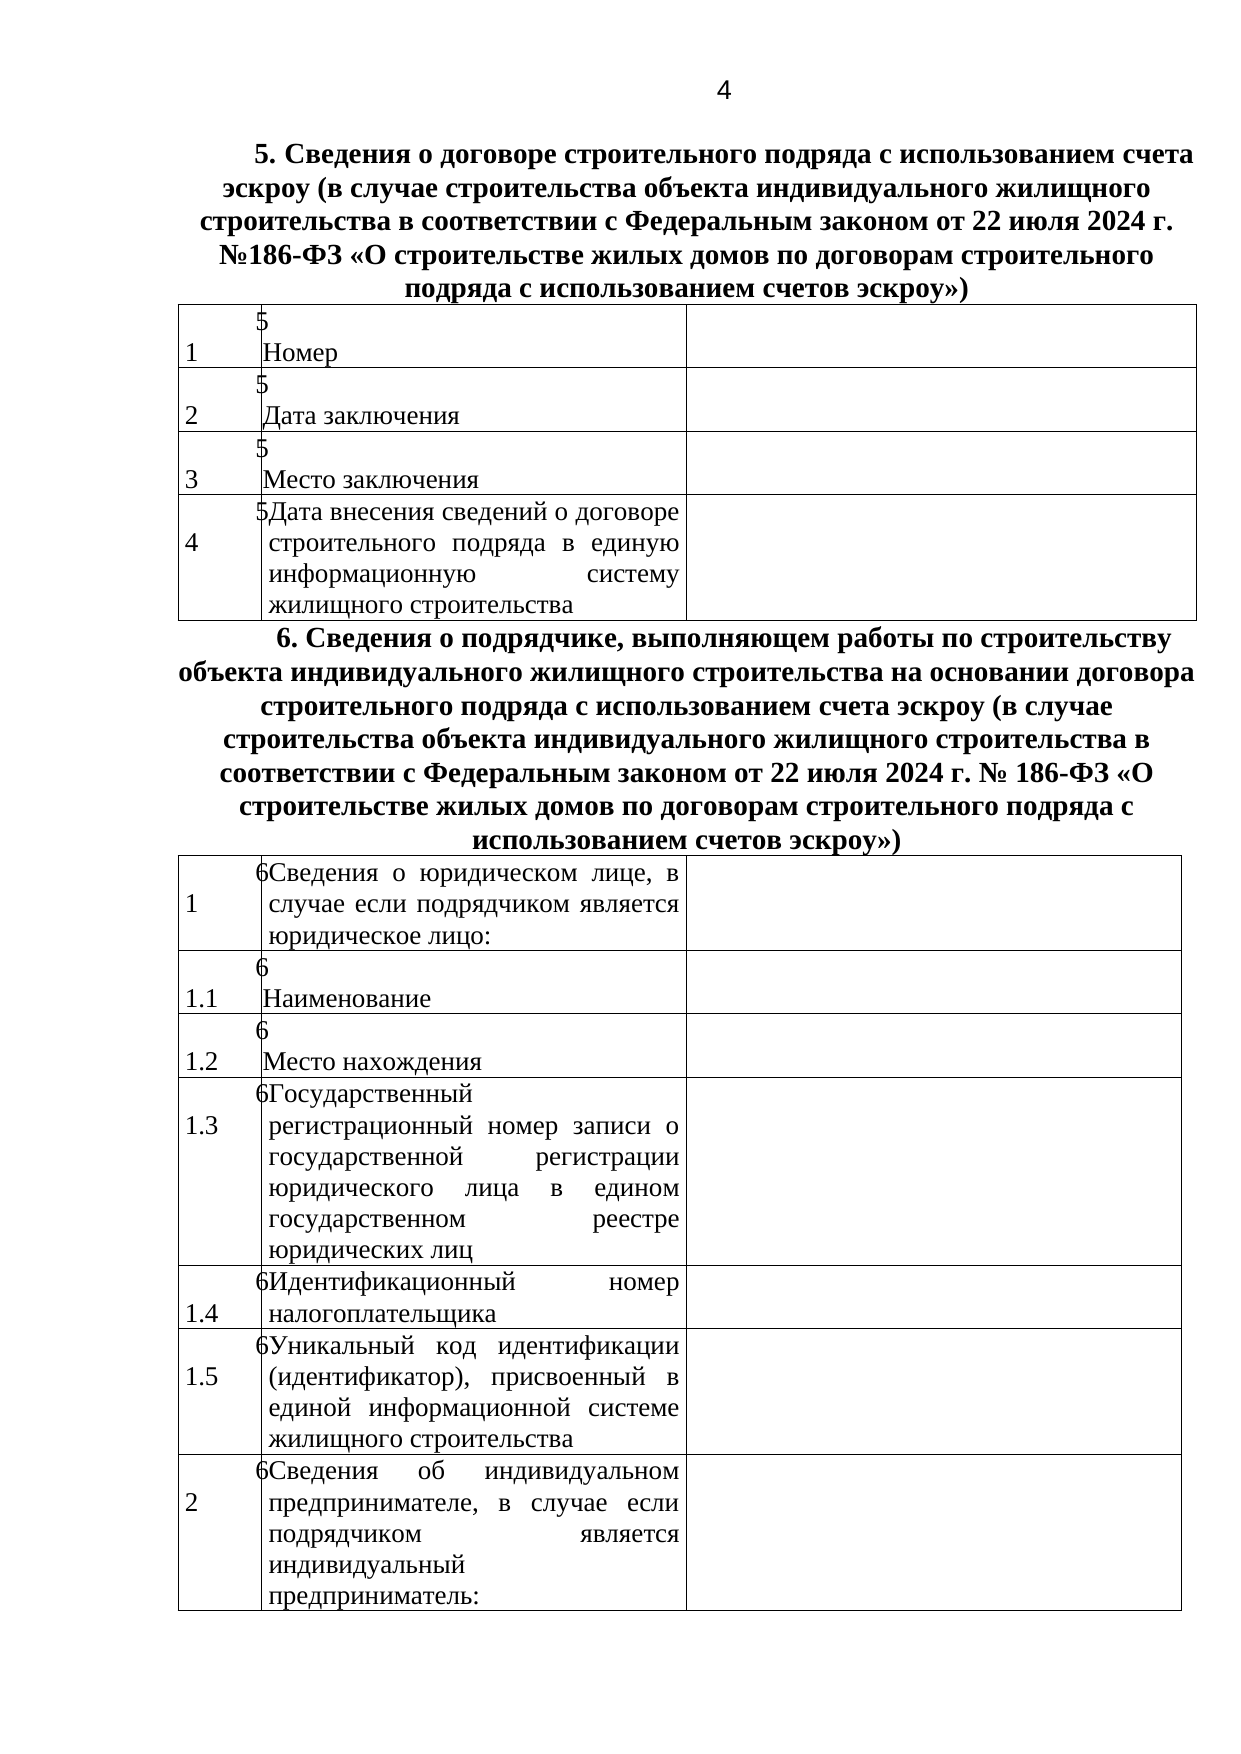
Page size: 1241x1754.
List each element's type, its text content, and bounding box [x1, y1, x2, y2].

table_cell 61.5 [179, 1329, 261, 1453]
table_cell Место заключения [262, 432, 686, 494]
table_header 51 [179, 305, 261, 367]
table_cell 62 [179, 1455, 261, 1610]
table_cell 61.3 [179, 1078, 261, 1264]
table_header Номер [262, 305, 686, 367]
table_cell Место нахождения [262, 1014, 686, 1077]
table_cell 61.4 [179, 1266, 261, 1328]
table_cell Сведения об индивидуальном предпринимателе, в случае если подрядчиком является индивидуальный предприниматель: [262, 1455, 686, 1610]
table_cell Наименование [262, 951, 686, 1013]
table_cell [687, 1266, 1181, 1328]
table_cell Дата заключения [262, 368, 686, 431]
text 6. Сведения о подрядчике, выполняющем работы по строительству объекта индивидуального жилищного строительства на основании договора строительного подряда с использованием счета эскроу (в случае строительства объекта индивидуального жилищного строительства в соответствии с Федеральным законом от 22 июля 2024 г. № 186-ФЗ «О строительстве жилых домов по договорам строительного подряда с использованием счетов эскроу») [177, 621, 1196, 855]
table_cell [687, 1455, 1181, 1610]
table_cell Идентификационный номер налогоплательщика [262, 1266, 686, 1328]
table_header Сведения о юридическом лице, в случае если подрядчиком является юридическое лицо: [262, 856, 686, 950]
table_cell Дата внесения сведений о договоре строительного подряда в единую информационную систему жилищного строительства [262, 495, 686, 619]
table_cell 54 [179, 495, 261, 619]
table_header [687, 856, 1181, 950]
table_cell [687, 951, 1181, 1013]
table_cell [687, 368, 1196, 431]
table_cell [687, 1014, 1181, 1077]
table_cell 61.1 [179, 951, 261, 1013]
table_cell 53 [179, 432, 261, 494]
table_cell [687, 495, 1196, 619]
table_cell [687, 1329, 1181, 1453]
table_cell 52 [179, 368, 261, 431]
table_header 61 [179, 856, 261, 950]
text 5. Сведения о договоре строительного подряда с использованием счета эскроу (в случае строительства объекта индивидуального жилищного строительства в соответствии с Федеральным законом от 22 июля 2024 г. №186-ФЗ «О строительстве жилых домов по договорам строительного подряда с использованием счетов эскроу») [177, 136, 1196, 304]
table_cell [687, 432, 1196, 494]
table_header [687, 305, 1196, 367]
table_cell 61.2 [179, 1014, 261, 1077]
table_cell Уникальный код идентификации (идентификатор), присвоенный в единой информационной системе жилищного строительства [262, 1329, 686, 1453]
table_cell [687, 1078, 1181, 1264]
table_cell Государственный регистрационный номер записи о государственной регистрации юридического лица в едином государственном реестре юридических лиц [262, 1078, 686, 1264]
